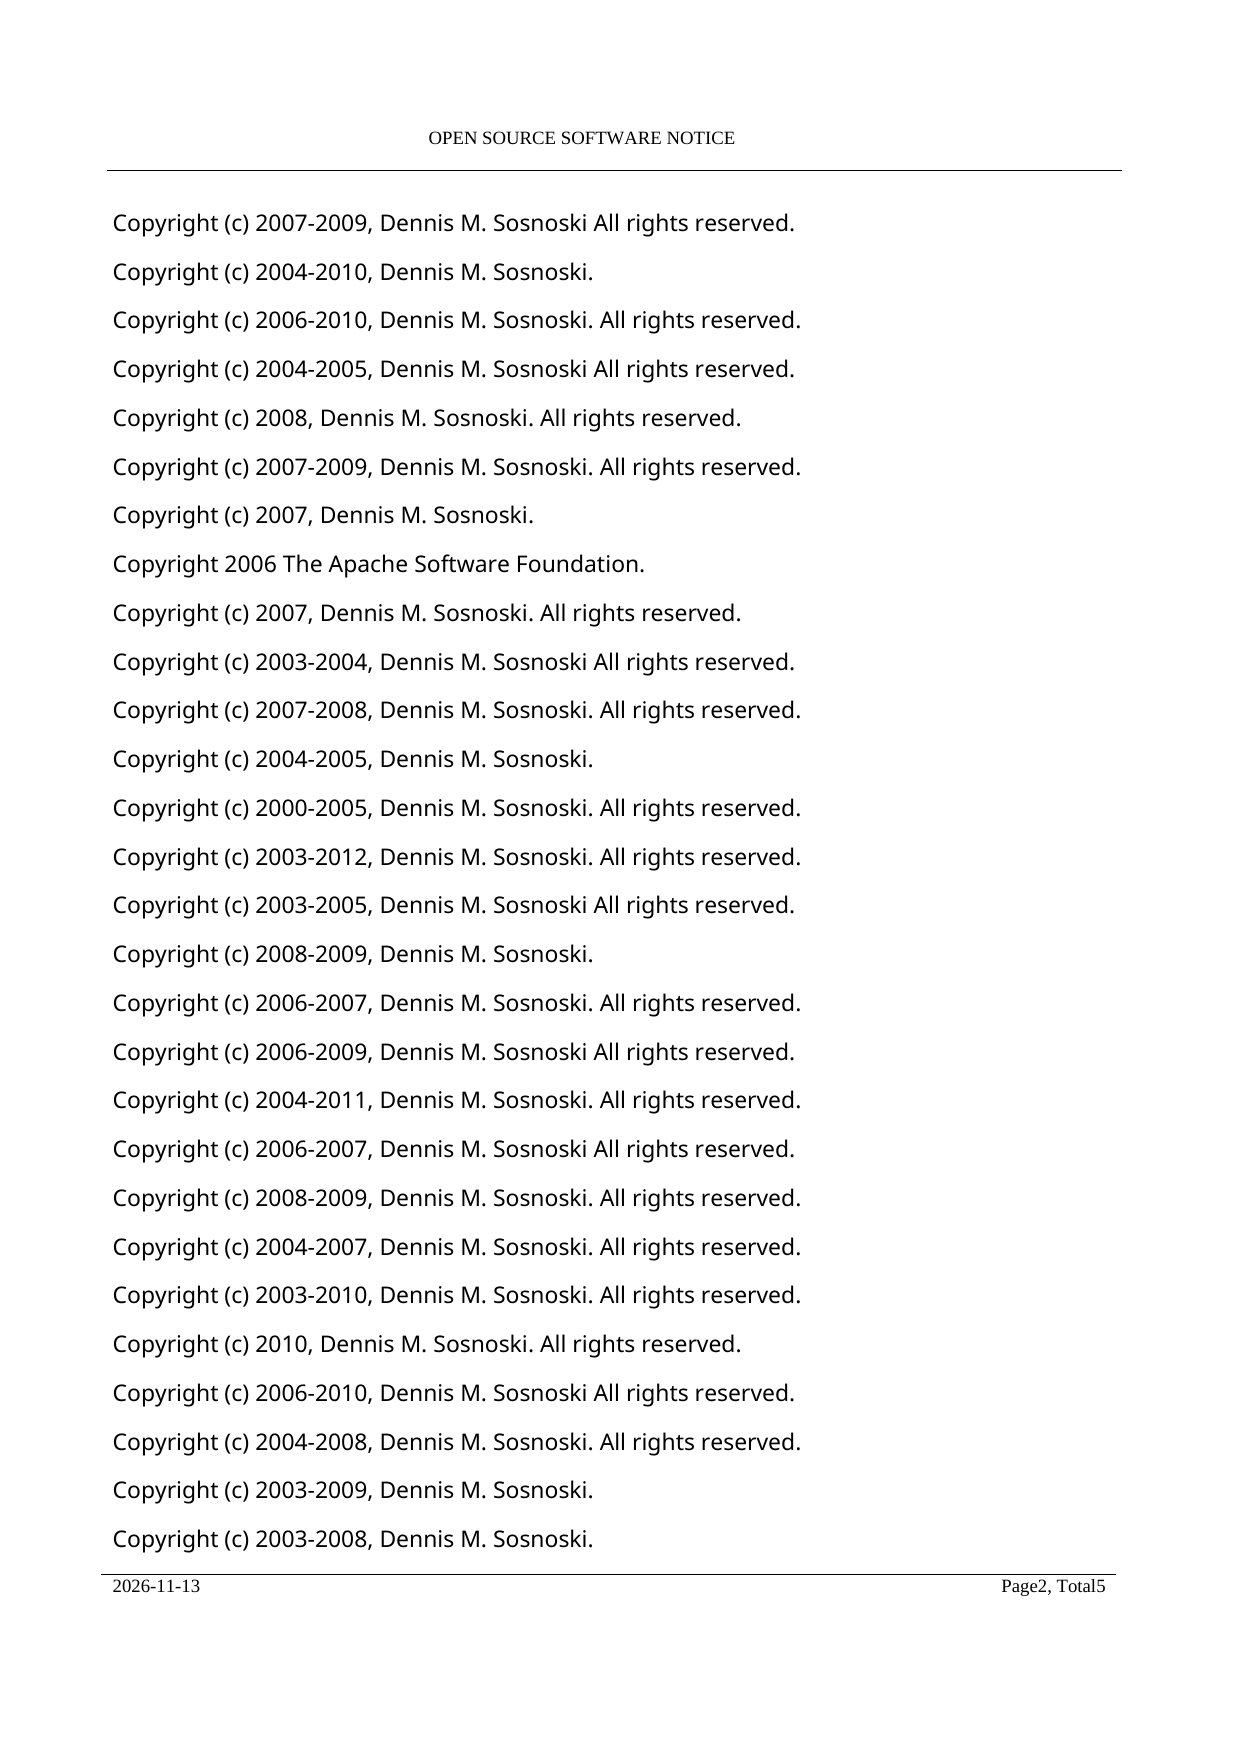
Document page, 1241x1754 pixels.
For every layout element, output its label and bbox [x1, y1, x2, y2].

text [112, 206, 1128, 1555]
